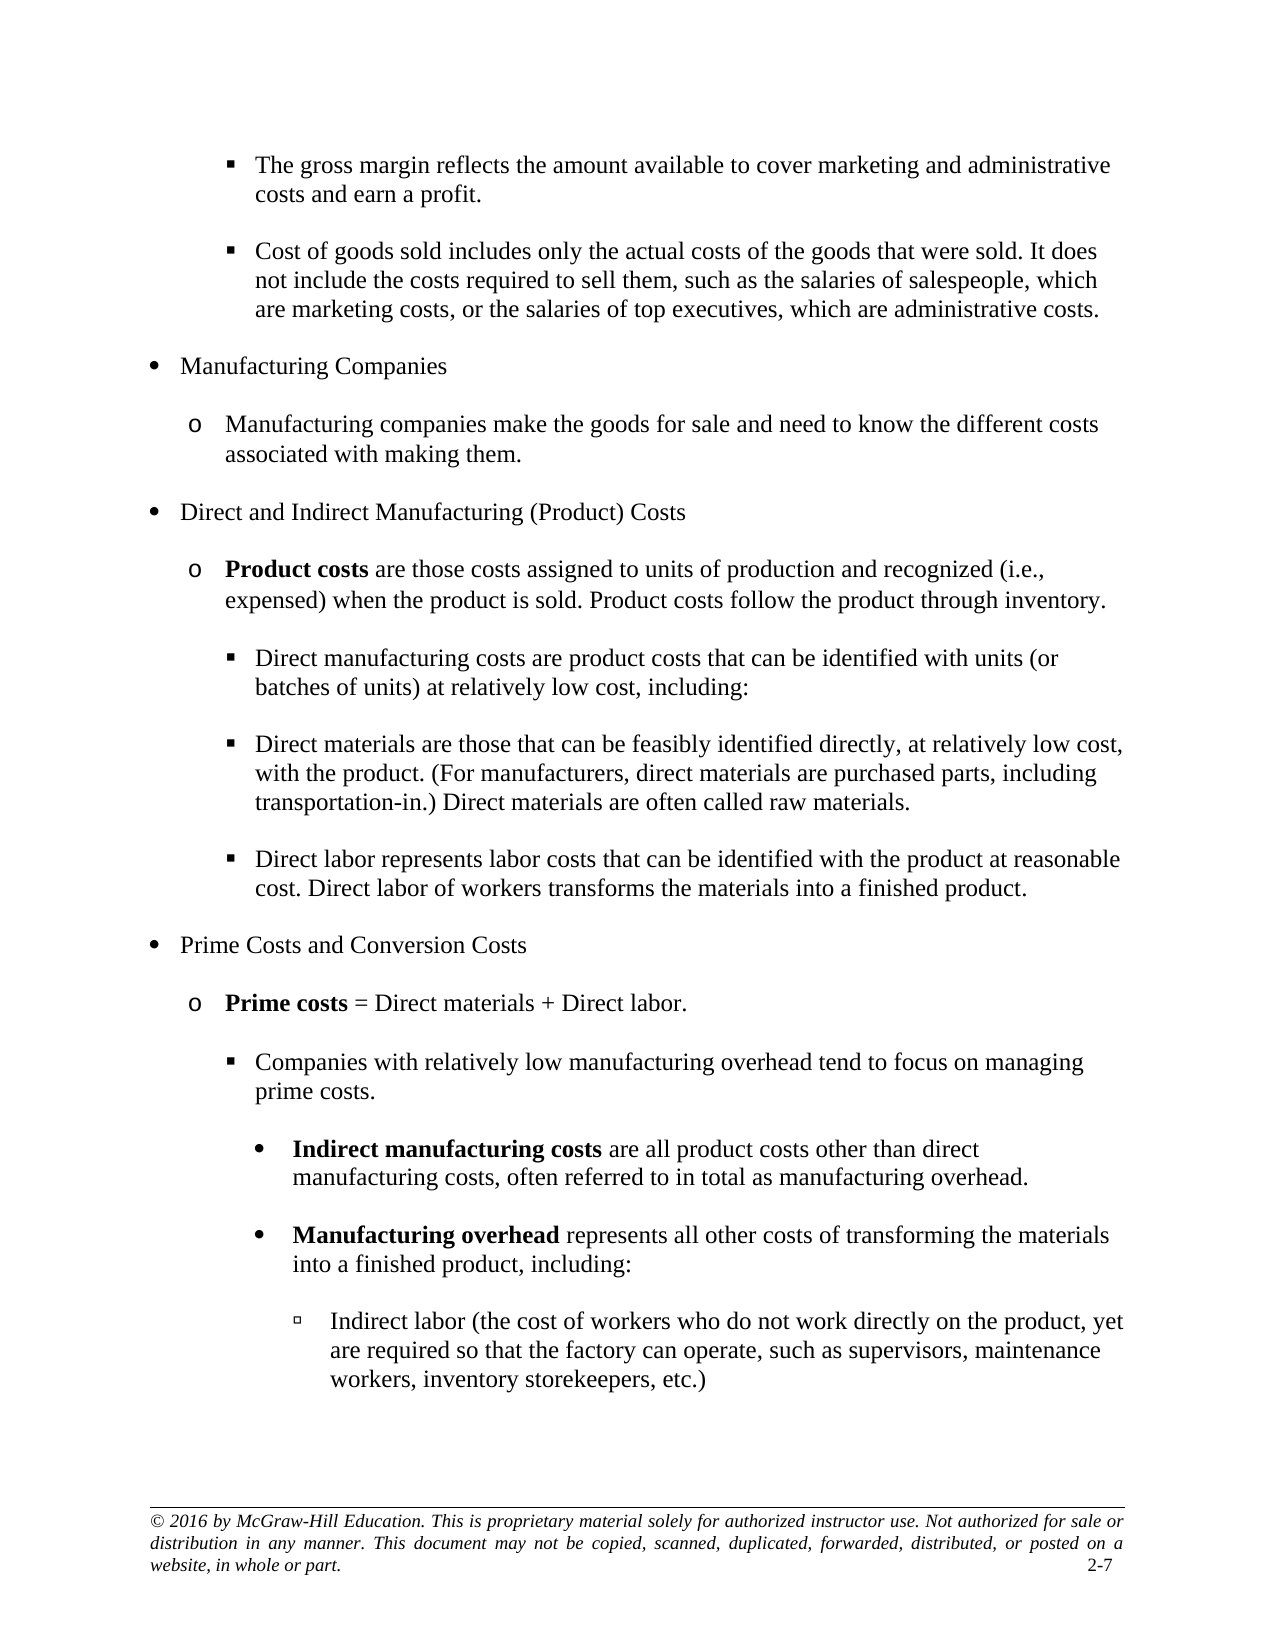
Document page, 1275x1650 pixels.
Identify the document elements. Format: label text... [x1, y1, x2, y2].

list The gross margin reflects the amount available to cover marketing and administrative costs and earn a profit. [225, 150, 1125, 207]
list Product costs are those costs assigned to units of production and recognized (i.e., expensed) when the product is sold. Product costs follow the product through inventory. [187, 554, 1125, 614]
list Prime costs = Direct materials + Direct labor. [187, 988, 1125, 1019]
list Companies with relatively low manufacturing overhead tend to focus on managing prime costs. [225, 1047, 1125, 1105]
list Indirect manufacturing costs are all product costs other than direct manufacturing costs, often referred to in total as manufacturing overhead. [255, 1134, 1125, 1191]
list Direct labor represents labor costs that can be identified with the product at reasonable cost. Direct labor of workers transforms the materials into a finished product. [225, 844, 1125, 902]
list Manufacturing companies make the goods for sale and need to know the different costs associated with making them. [187, 409, 1125, 468]
list Direct materials are those that can be feasibly identified directly, at relatively low cost, with the product. (For manufacturers, direct materials are purchased parts, including transportation-in.) Direct materials are often called raw materials. [225, 729, 1125, 815]
list Manufacturing overhead represents all other costs of transforming the materials into a finished product, including: [255, 1220, 1125, 1277]
list Indirect labor (the cost of workers who do not work directly on the product, yet are required so that the factory can operate, such as supervisors, maintenance workers, inventory storekeepers, etc.) [292, 1306, 1125, 1392]
list Direct manufacturing costs are product costs that can be identified with units (or batches of units) at relatively low cost, including: [225, 643, 1125, 700]
list Prime Costs and Conversion Costs [150, 930, 1125, 959]
list Cost of goods sold includes only the actual costs of the goods that were sold. It does not include the costs required to sell them, such as the salaries of salespeople, which are marketing costs, or the salaries of top executives, which are administrative costs. [225, 236, 1125, 322]
list Manufacturing Companies [150, 351, 1125, 380]
list Direct and Indirect Manufacturing (Product) Costs [150, 497, 1125, 526]
